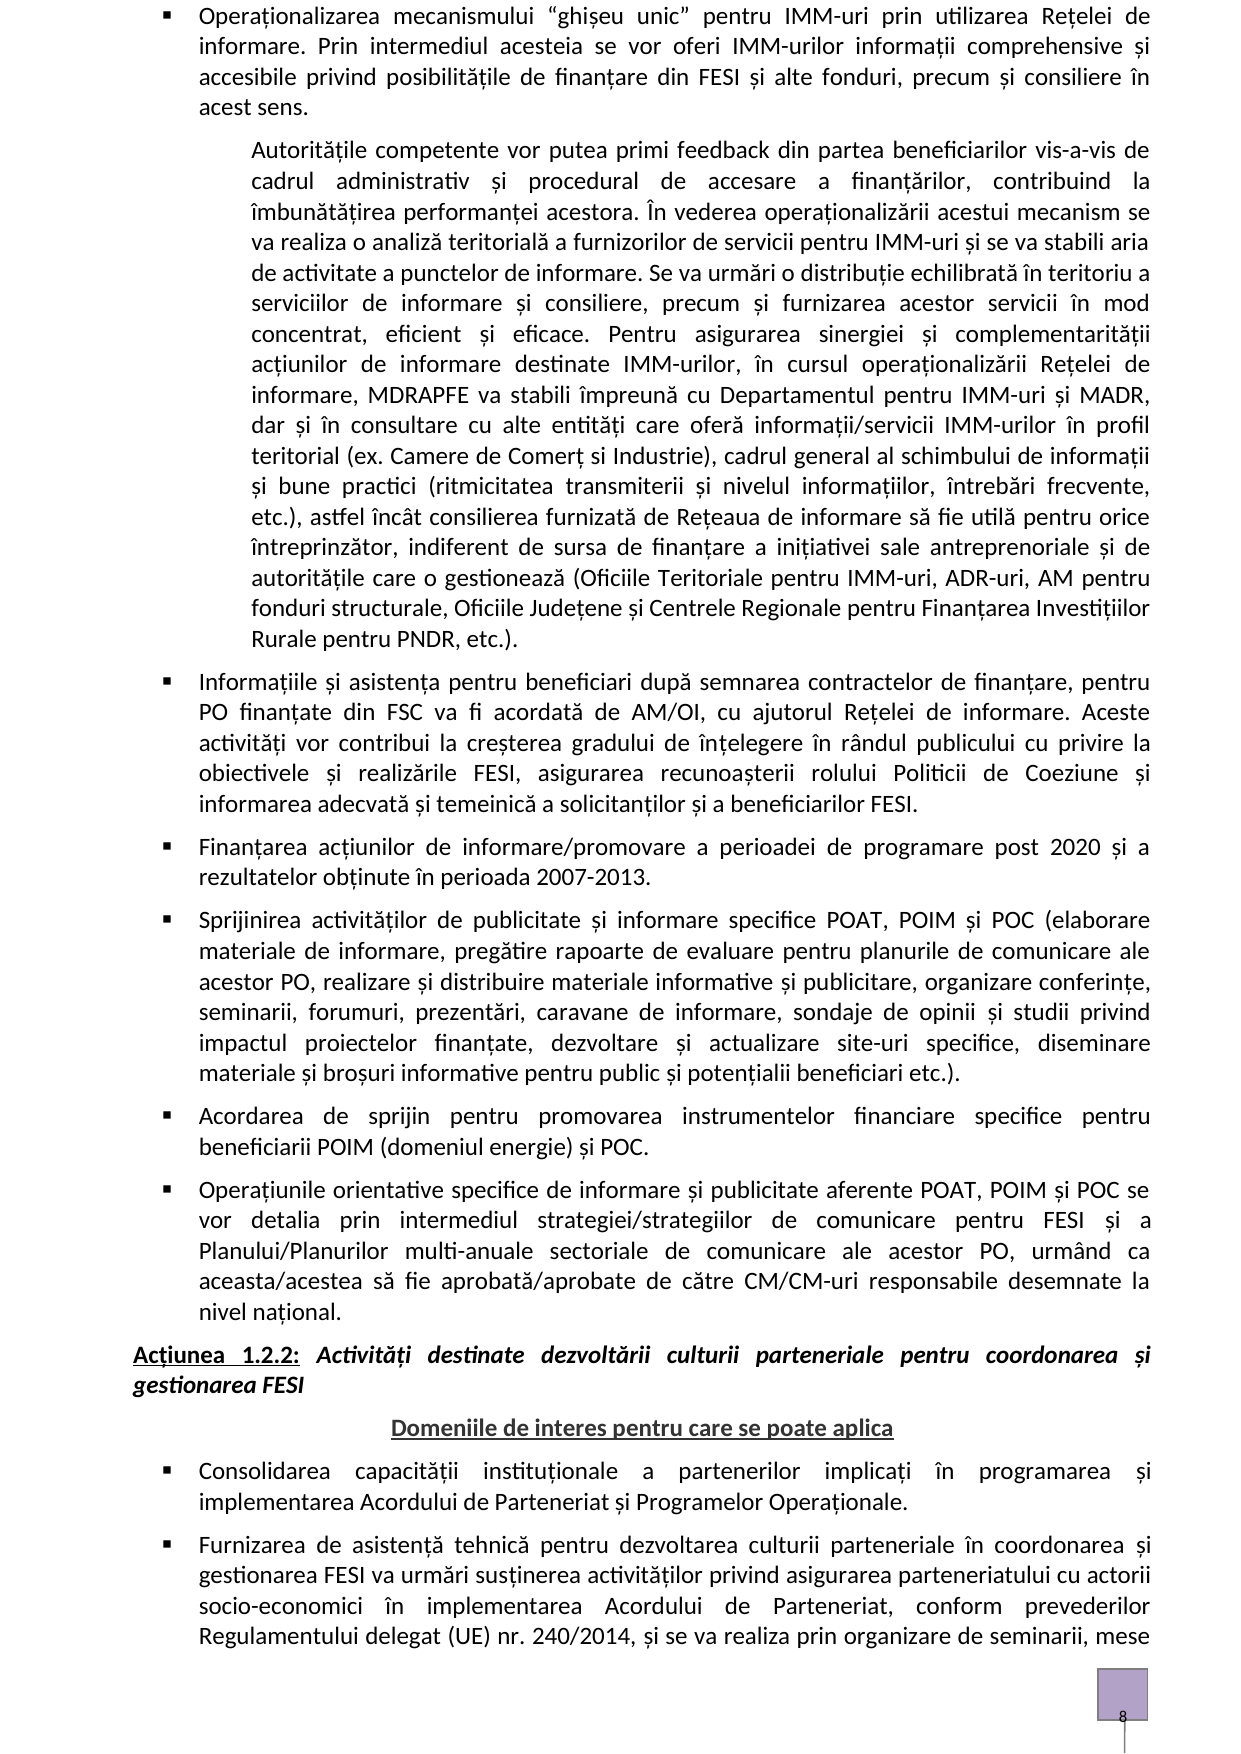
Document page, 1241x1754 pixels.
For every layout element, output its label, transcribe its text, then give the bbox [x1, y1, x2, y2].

list Operaţiunile orientative specifice de informare și publicitate aferente POAT, POIM și POC se vor detalia prin intermediul strategiei/strategiilor de comunicare pentru FESI şi a Planului/Planurilor multi-anuale sectoriale de comunicare ale acestor PO, urmând ca aceasta/acestea să fie aprobată/aprobate de către CM/CM-uri responsabile desemnate la nivel național. [161, 1174, 1152, 1326]
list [161, 1529, 1152, 1651]
list Operaţionalizarea mecanismului “ghişeu unic” pentru IMM-uri prin utilizarea Rețelei de informare. Prin intermediul acesteia se vor oferi IMM-urilor informații comprehensive și accesibile privind posibilitățile de finanțare din FESI și alte fonduri, precum și consiliere în acest sens. [161, 0, 1152, 122]
list Informațiile și asistența pentru beneficiari după semnarea contractelor de finanțare, pentru PO finanțate din FSC va fi acordată de AM/OI, cu ajutorul Rețelei de informare. Aceste activități vor contribui la creșterea gradului de înţelegere în rândul publicului cu privire la obiectivele şi realizările FESI, asigurarea recunoaşterii rolului Politicii de Coeziune și informarea adecvată şi temeinică a solicitanţilor şi a beneficiarilor FESI. [161, 666, 1152, 818]
text Autoritățile competente vor putea primi feedback din partea beneficiarilor vis-a-vis de cadrul administrativ și procedural de accesare a finanțărilor, contribuind la îmbunătățirea performanței acestora. În vederea operaționalizării acestui mecanism se va realiza o analiză teritorială a furnizorilor de servicii pentru IMM-uri și se va stabili aria de activitate a punctelor de informare. Se va urmări o distribuție echilibrată în teritoriu a serviciilor de informare și consiliere, precum și furnizarea acestor servicii în mod concentrat, eficient și eficace. Pentru asigurarea sinergiei și complementarității acțiunilor de informare destinate IMM-urilor, în cursul operaționalizării Rețelei de informare, MDRAPFE va stabili împreună cu Departamentul pentru IMM-uri și MADR, dar și în consultare cu alte entități care oferă informații/servicii IMM-urilor în profil teritorial (ex. Camere de Comerț si Industrie), cadrul general al schimbului de informații și bune practici (ritmicitatea transmiterii și nivelul informațiilor, întrebări frecvente, etc.), astfel încât consilierea furnizată de Rețeaua de informare să fie utilă pentru orice întreprinzător, indiferent de sursa de finanțare a inițiativei sale antreprenoriale și de autoritățile care o gestionează (Oficiile Teritoriale pentru IMM-uri, ADR-uri, AM pentru fonduri structurale, Oficiile Județene și Centrele Regionale pentru Finanțarea Investițiilor Rurale pentru PNDR, etc.). [251, 134, 1152, 653]
text Acţiunea 1.2.2: Activități destinate dezvoltării culturii parteneriale pentru coordonarea și gestionarea FESI [133, 1339, 1152, 1400]
list Sprijinirea activităţilor de publicitate şi informare specifice POAT, POIM și POC (elaborare materiale de informare, pregătire rapoarte de evaluare pentru planurile de comunicare ale acestor PO, realizare şi distribuire materiale informative şi publicitare, organizare conferinţe, seminarii, forumuri, prezentări, caravane de informare, sondaje de opinii şi studii privind impactul proiectelor finanţate, dezvoltare şi actualizare site-uri specifice, diseminare materiale şi broşuri informative pentru public şi potenţialii beneficiari etc.). [161, 904, 1152, 1088]
list Acordarea de sprijin pentru promovarea instrumentelor financiare specifice pentru beneficiarii POIM (domeniul energie) și POC. [161, 1100, 1152, 1161]
list Finanțarea acţiunilor de informare/promovare a perioadei de programare post 2020 și a rezultatelor obținute în perioada 2007-2013. [161, 831, 1152, 892]
list Consolidarea capacității instituţionale a partenerilor implicați în programarea şi implementarea Acordului de Parteneriat și Programelor Operaționale. [161, 1455, 1152, 1516]
text Domeniile de interes pentru care se poate aplica [133, 1412, 1152, 1443]
